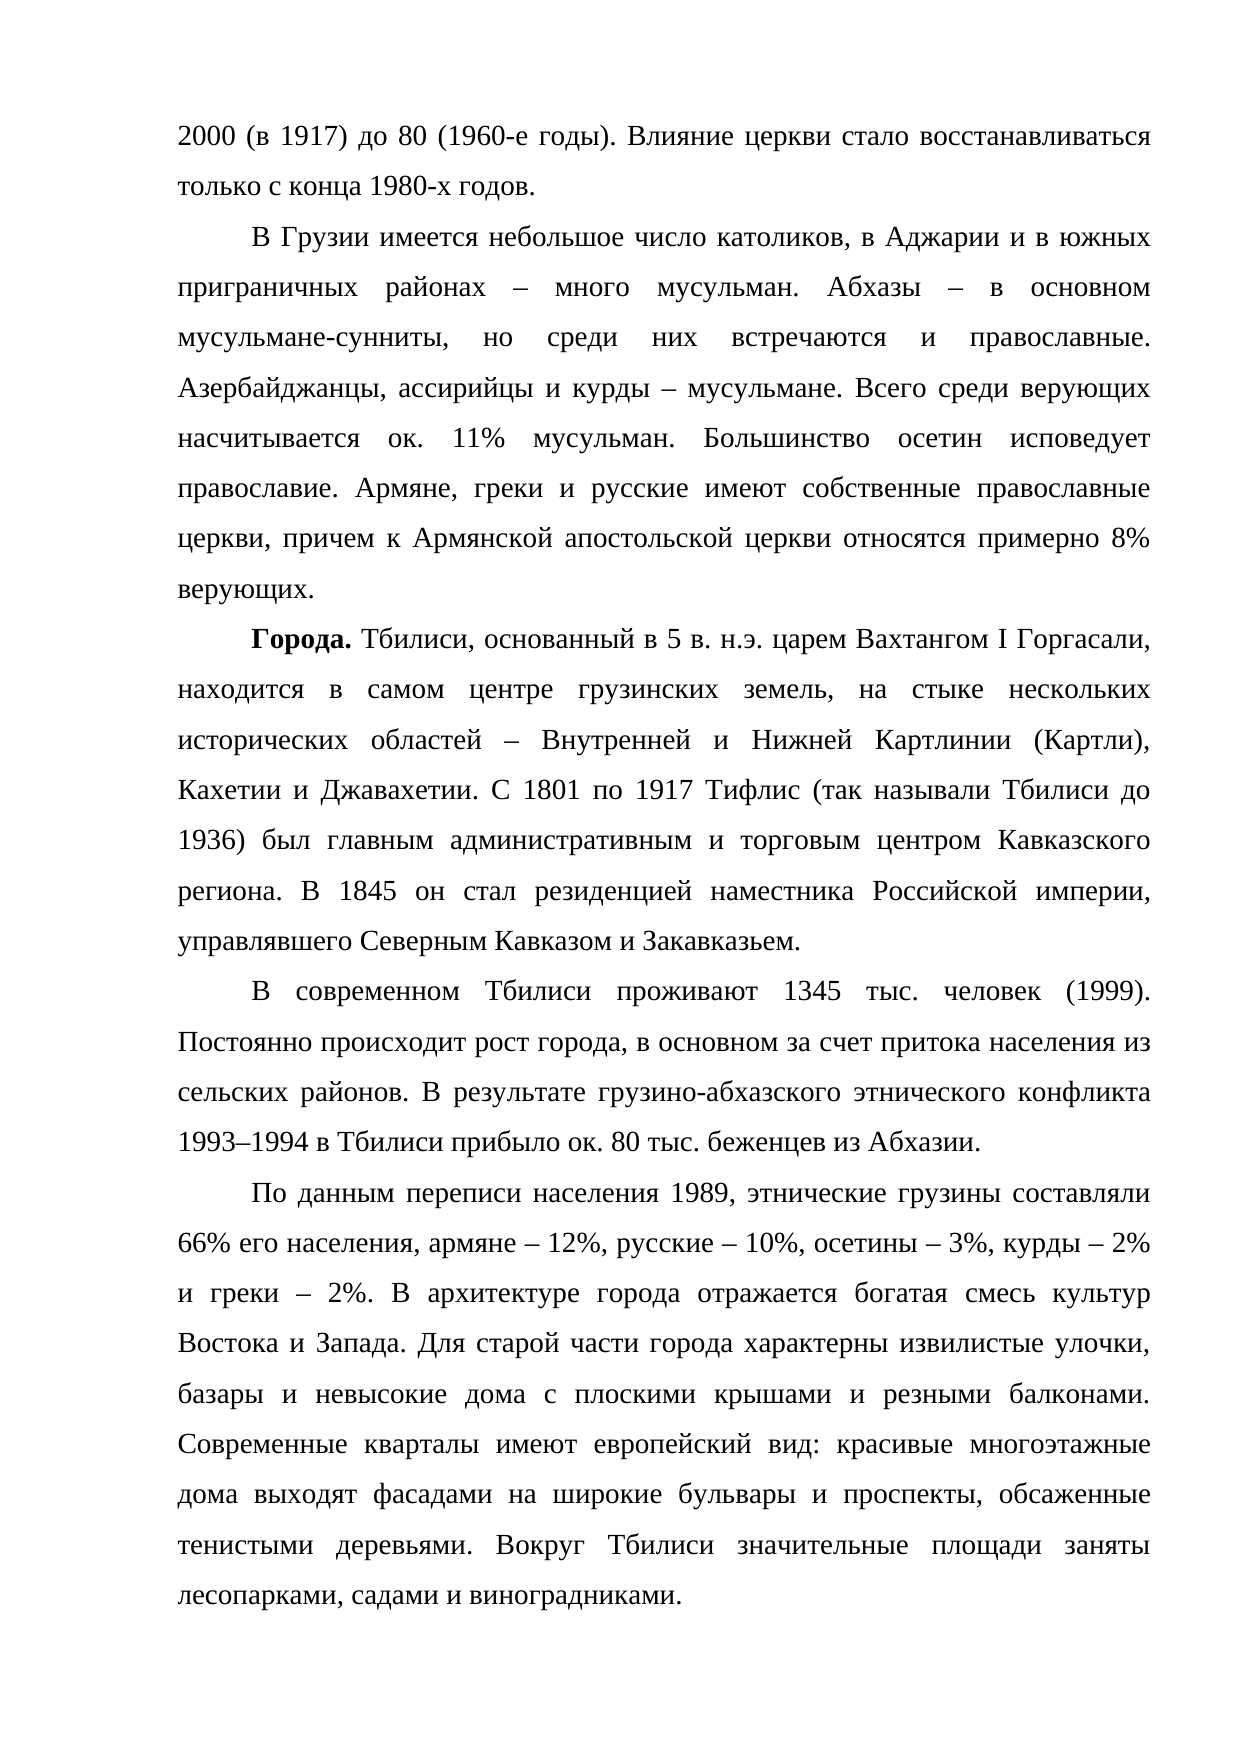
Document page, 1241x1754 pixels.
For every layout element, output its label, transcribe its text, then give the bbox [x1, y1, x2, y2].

text По данным переписи населения 1989, этнические грузины составляли 66% его населения, армяне – 12%, русские – 10%, осетины – 3%, курды – 2% и греки – 2%. В архитектуре города отражается богатая смесь культур Востока и Запада. Для старой части города характерны извилистые улочки, базары и невысокие дома с плоскими крышами и резными балконами. Современные кварталы имеют европейский вид: красивые многоэтажные дома выходят фасадами на широкие бульвары и проспекты, обсаженные тенистыми деревьями. Вокруг Тбилиси значительные площади заняты лесопарками, садами и виноградниками. [177, 1175, 1152, 1611]
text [177, 118, 1152, 202]
text В Грузии имеется небольшое число католиков, в Аджарии и в южных приграничных районах – много мусульман. Абхазы – в основном мусульмане-сунниты, но среди них встречаются и православные. Азербайджанцы, ассирийцы и курды – мусульмане. Всего среди верующих насчитывается ок. 11% мусульман. Большинство осетин исповедует православие. Армяне, греки и русские имеют собственные православные церкви, причем к Армянской апостольской церкви относятся примерно 8% верующих. [177, 219, 1152, 604]
text Города. Тбилиси, основанный в 5 в. н.э. царем Вахтангом I Горгасали, находится в самом центре грузинских земель, на стыке нескольких исторических областей – Внутренней и Нижней Картлинии (Картли), Кахетии и Джавахетии. С 1801 по 1917 Тифлис (так называли Тбилиси до 1936) был главным административным и торговым центром Кавказского региона. В 1845 он стал резиденцией наместника Российской империи, управлявшего Северным Кавказом и Закавказьем. [177, 621, 1152, 957]
text В современном Тбилиси проживают 1345 тыс. человек (1999). Постоянно происходит рост города, в основном за счет притока населения из сельских районов. В результате грузино-абхазского этнического конфликта 1993–1994 в Тбилиси прибыло ок. 80 тыс. беженцев из Абхазии. [177, 973, 1152, 1158]
